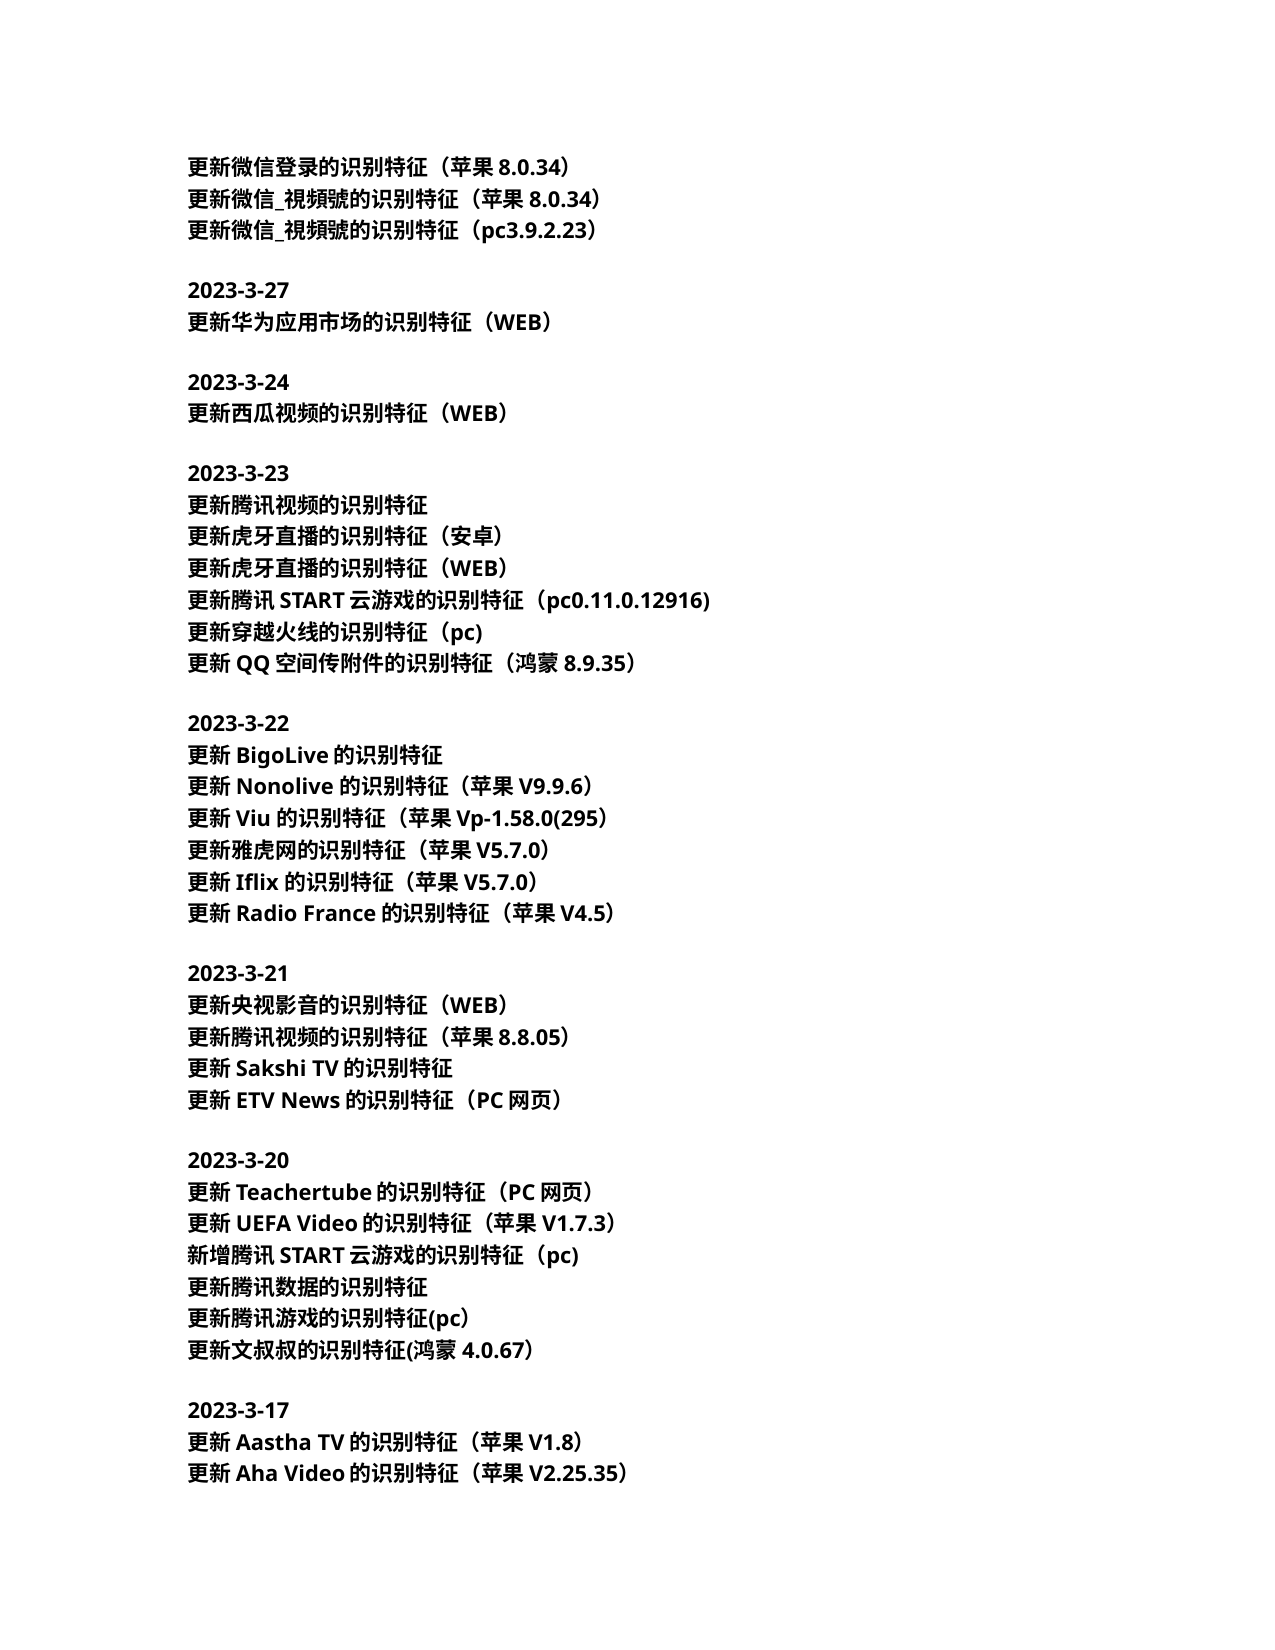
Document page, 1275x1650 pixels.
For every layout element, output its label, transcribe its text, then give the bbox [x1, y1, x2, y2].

text 更新央视影音的识别特征（WEB） [187, 988, 1087, 1019]
text 更新文叔叔的识别特征(鸿蒙4.0.67） [187, 1333, 1087, 1365]
text 更新ETV News的识别特征（PC网页） [187, 1083, 1087, 1115]
text 更新华为应用市场的识别特征（WEB） [187, 305, 1087, 337]
text 更新Iflix 的识别特征（苹果V5.7.0） [187, 865, 1087, 896]
text 更新雅虎网的识别特征（苹果V5.7.0） [187, 833, 1087, 865]
text 更新腾讯视频的识别特征（苹果8.8.05） [187, 1019, 1087, 1051]
text 更新Aha Video的识别特征（苹果V2.25.35） [187, 1456, 1087, 1488]
text 更新腾讯START云游戏的识别特征（pc0.11.0.12916) [187, 583, 1087, 614]
text 更新腾讯视频的识别特征 [187, 488, 1087, 519]
text 更新Viu 的识别特征（苹果Vp-1.58.0(295） [187, 801, 1087, 833]
text 2023-3-23 [187, 458, 1087, 488]
text 更新微信_視頻號的识别特征（pc3.9.2.23） [187, 213, 1087, 245]
text 更新西瓜视频的识别特征（WEB） [187, 396, 1087, 428]
text 2023-3-20 [187, 1145, 1087, 1174]
text 2023-3-27 [187, 275, 1087, 305]
text 2023-3-22 [187, 708, 1087, 738]
text 更新虎牙直播的识别特征（安卓） [187, 519, 1087, 551]
text 新增腾讯START云游戏的识别特征（pc) [187, 1238, 1087, 1270]
text 更新Radio France的识别特征（苹果V4.5） [187, 896, 1087, 928]
text 2023-3-24 [187, 366, 1087, 396]
text 更新QQ空间传附件的识别特征（鸿蒙8.9.35） [187, 646, 1087, 678]
text 更新微信_視頻號的识别特征（苹果8.0.34） [187, 182, 1087, 213]
text 2023-3-21 [187, 958, 1087, 988]
text 更新UEFA Video的识别特征（苹果V1.7.3） [187, 1206, 1087, 1238]
text 2023-3-17 [187, 1395, 1087, 1424]
text 更新Nonolive 的识别特征（苹果V9.9.6） [187, 769, 1087, 801]
text 更新BigoLive的识别特征 [187, 738, 1087, 769]
text 更新微信登录的识别特征（苹果8.0.34） [187, 150, 1087, 182]
text 更新腾讯数据的识别特征 [187, 1270, 1087, 1301]
text 更新Sakshi TV的识别特征 [187, 1051, 1087, 1083]
text 更新穿越火线的识别特征（pc) [187, 614, 1087, 646]
text 更新Teachertube的识别特征（PC网页） [187, 1174, 1087, 1206]
text 更新Aastha TV的识别特征（苹果V1.8） [187, 1424, 1087, 1456]
text 更新虎牙直播的识别特征（WEB） [187, 551, 1087, 583]
text 更新腾讯游戏的识别特征(pc） [187, 1301, 1087, 1333]
